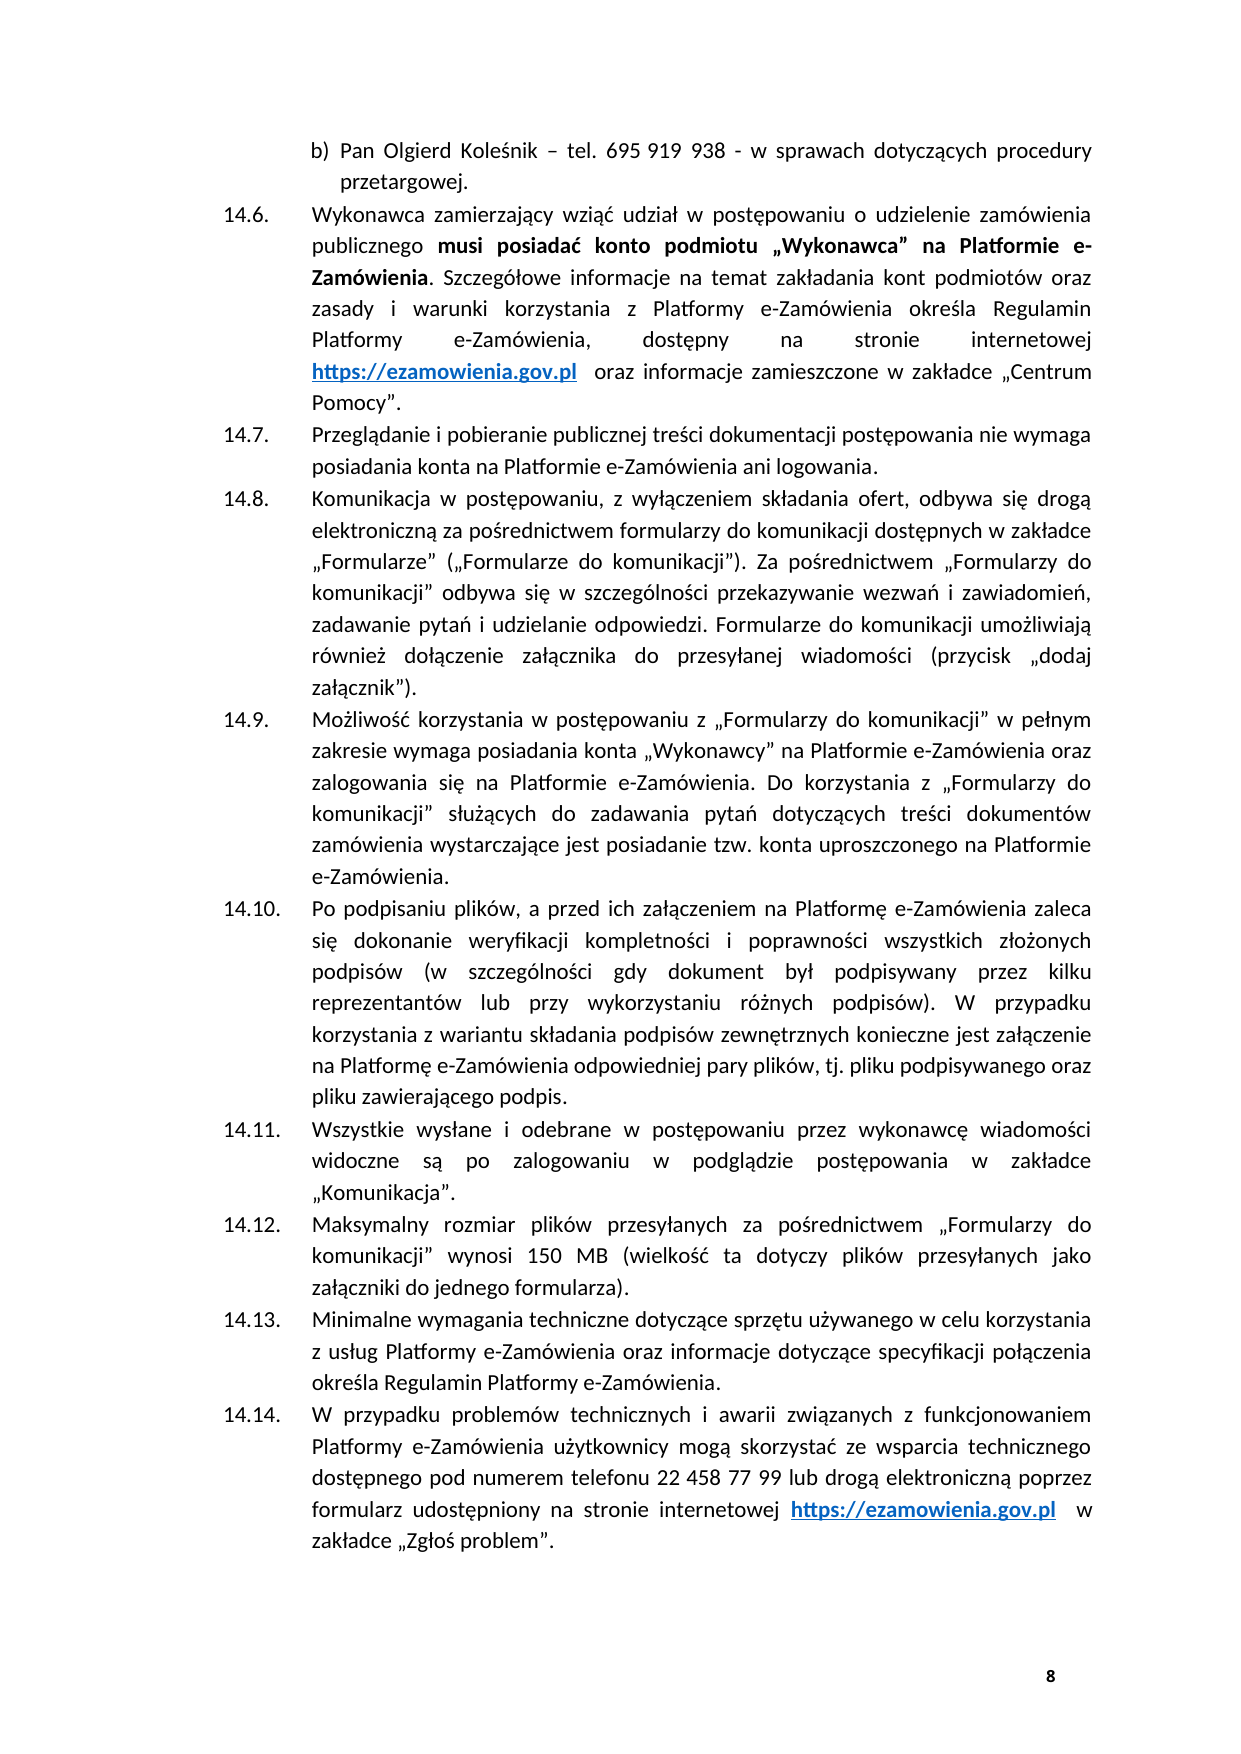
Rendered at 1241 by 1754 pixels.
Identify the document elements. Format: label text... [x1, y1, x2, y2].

list Wszystkie wysłane i odebrane w postępowaniu przez wykonawcę wiadomości widoczne są po zalogowaniu w podglądzie postępowania w zakładce „Komunikacja”. [223, 1115, 1093, 1206]
list Minimalne wymagania techniczne dotyczące sprzętu używanego w celu korzystania z usług Platformy e-Zamówienia oraz informacje dotyczące specyfikacji połączenia określa Regulamin Platformy e-Zamówienia. [223, 1305, 1093, 1396]
list W przypadku problemów technicznych i awarii związanych z funkcjonowaniem Platformy e-Zamówienia użytkownicy mogą skorzystać ze wsparcia technicznego dostępnego pod numerem telefonu 22 458 77 99 lub drogą elektroniczną poprzez formularz udostępniony na stronie internetowej https://ezamowienia.gov.pl w zakładce „Zgłoś problem”. [223, 1401, 1093, 1554]
list Pan Olgierd Koleśnik – tel. 695 919 938 - w sprawach dotyczących procedury przetargowej. [310, 136, 1093, 196]
list Maksymalny rozmiar plików przesyłanych za pośrednictwem „Formularzy do komunikacji” wynosi 150 MB (wielkość ta dotyczy plików przesyłanych jako załączniki do jednego formularza). [223, 1210, 1093, 1301]
list Wykonawca zamierzający wziąć udział w postępowaniu o udzielenie zamówienia publicznego musi posiadać konto podmiotu „Wykonawca” na Platformie e-Zamówienia. Szczegółowe informacje na temat zakładania kont podmiotów oraz zasady i warunki korzystania z Platformy e-Zamówienia określa Regulamin Platformy e-Zamówienia, dostępny na stronie internetowej https://ezamowienia.gov.pl oraz informacje zamieszczone w zakładce „Centrum Pomocy”. [223, 200, 1093, 416]
list Po podpisaniu plików, a przed ich załączeniem na Platformę e-Zamówienia zaleca się dokonanie weryfikacji kompletności i poprawności wszystkich złożonych podpisów (w szczególności gdy dokument był podpisywany przez kilku reprezentantów lub przy wykorzystaniu różnych podpisów). W przypadku korzystania z wariantu składania podpisów zewnętrznych konieczne jest załączenie na Platformę e-Zamówienia odpowiedniej pary plików, tj. pliku podpisywanego oraz pliku zawierającego podpis. [223, 894, 1093, 1111]
list Przeglądanie i pobieranie publicznej treści dokumentacji postępowania nie wymaga posiadania konta na Platformie e-Zamówienia ani logowania. [223, 421, 1093, 480]
list Komunikacja w postępowaniu, z wyłączeniem składania ofert, odbywa się drogą elektroniczną za pośrednictwem formularzy do komunikacji dostępnych w zakładce „Formularze” („Formularze do komunikacji”). Za pośrednictwem „Formularzy do komunikacji” odbywa się w szczególności przekazywanie wezwań i zawiadomień, zadawanie pytań i udzielanie odpowiedzi. Formularze do komunikacji umożliwiają również dołączenie załącznika do przesyłanej wiadomości (przycisk „dodaj załącznik”). [223, 484, 1093, 701]
list Możliwość korzystania w postępowaniu z „Formularzy do komunikacji” w pełnym zakresie wymaga posiadania konta „Wykonawcy” na Platformie e-Zamówienia oraz zalogowania się na Platformie e-Zamówienia. Do korzystania z „Formularzy do komunikacji” służących do zadawania pytań dotyczących treści dokumentów zamówienia wystarczające jest posiadanie tzw. konta uproszczonego na Platformie e-Zamówienia. [223, 705, 1093, 890]
